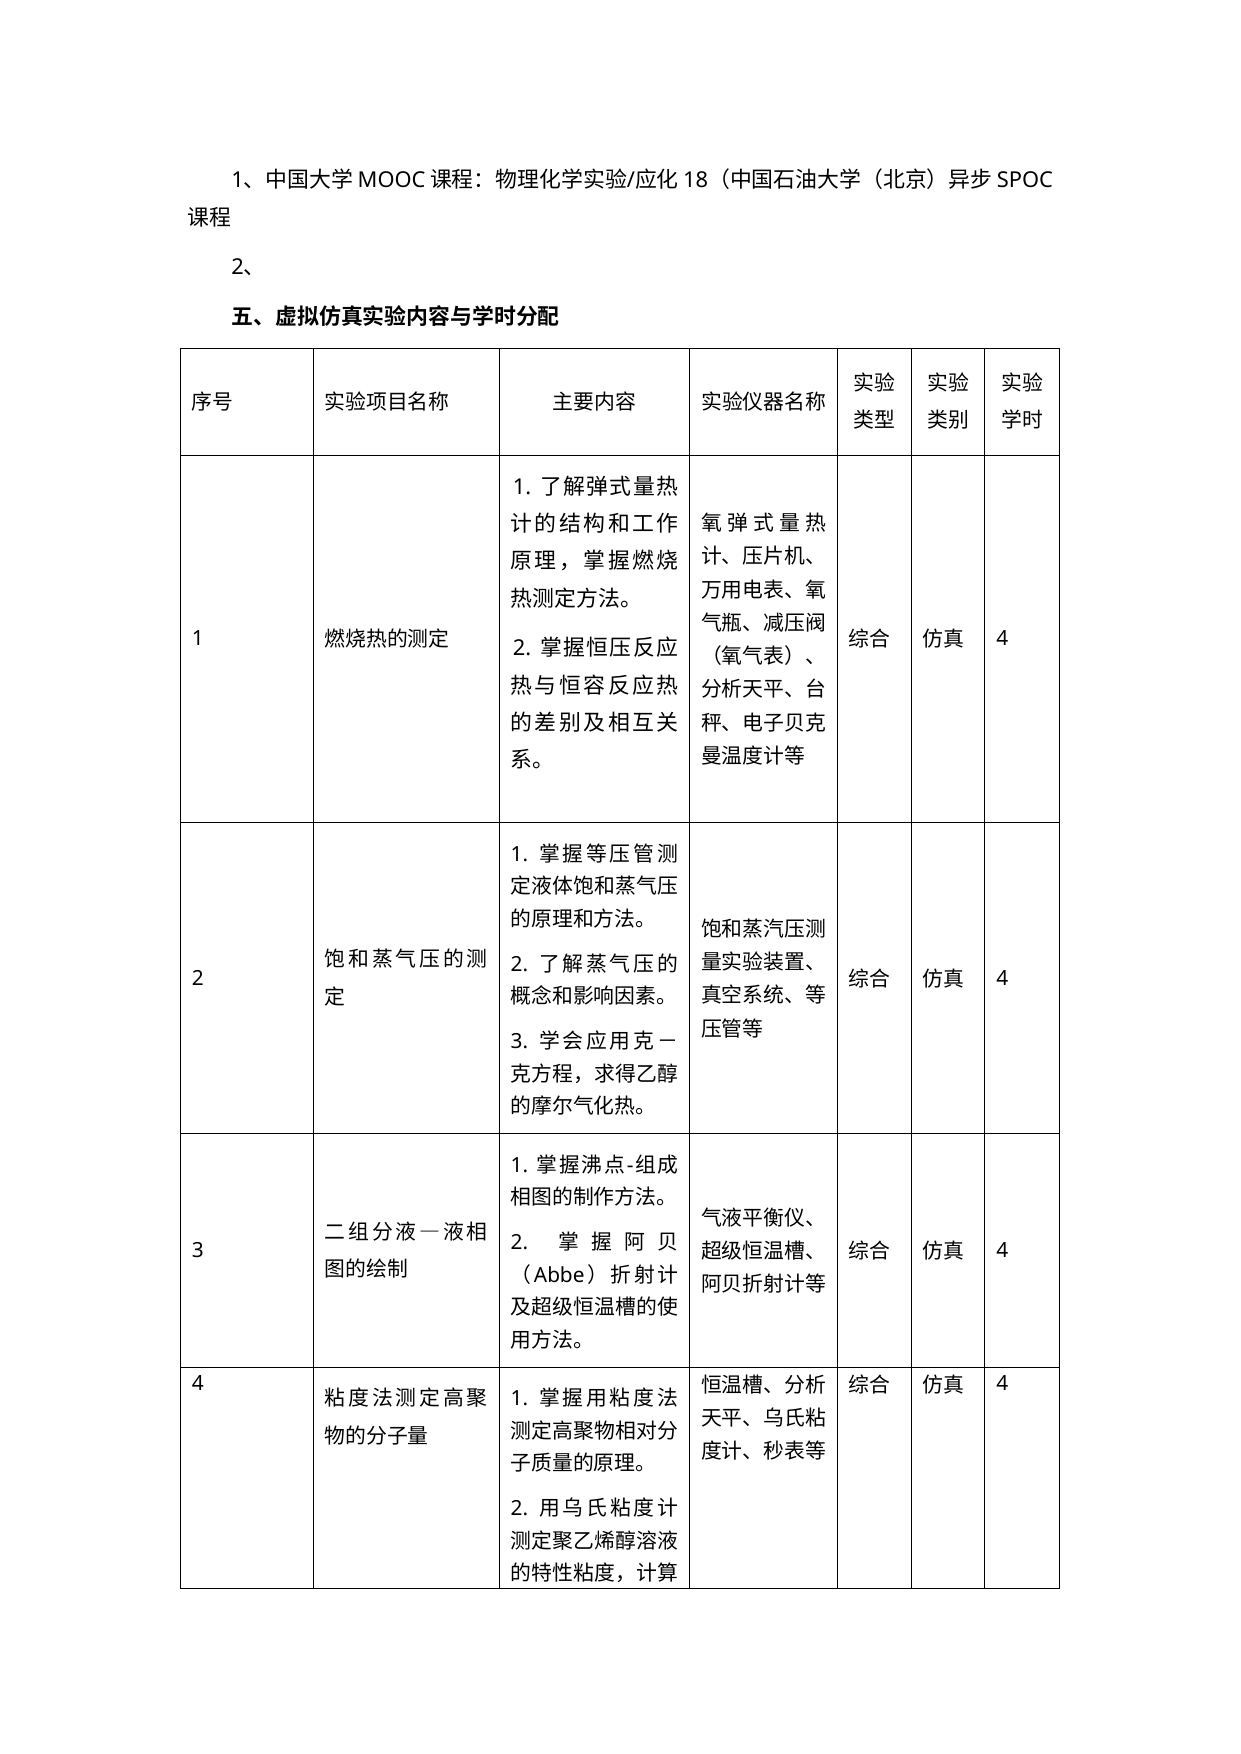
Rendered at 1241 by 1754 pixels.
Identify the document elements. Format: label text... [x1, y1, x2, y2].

table_header 实验仪器名称 [690, 349, 837, 455]
table_cell 综合 [838, 1368, 911, 1588]
table_cell 仿真 [912, 1134, 984, 1367]
table_cell 4 [181, 1368, 313, 1588]
table_cell 燃烧热的测定 [314, 456, 499, 822]
table_header 实验类别 [912, 349, 984, 455]
table_cell 4 [985, 1134, 1059, 1367]
table_cell 1. 了解弹式量热计的结构和工作原理，掌握燃烧热测定方法。 2. 掌握恒压反应热与恒容反应热的差别及相互关系。 [500, 456, 689, 822]
text 1、中国大学MOOC课程：物理化学实验/应化18（中国石油大学（北京）异步SPOC课程 [187, 162, 1053, 232]
table_cell 4 [985, 456, 1059, 822]
text 五、虚拟仿真实验内容与学时分配 [187, 299, 1053, 331]
table_cell 仿真 [912, 823, 984, 1133]
table_cell 饱和蒸汽压测量实验装置、真空系统、等压管等 [690, 823, 837, 1133]
table_header 实验学时 [985, 349, 1059, 455]
table_cell 1. 掌握等压管测定液体饱和蒸气压的原理和方法。 2. 了解蒸气压的概念和影响因素。 3. 学会应用克－克方程，求得乙醇的摩尔气化热。 [500, 823, 689, 1133]
table_cell 恒温槽、分析天平、乌氏粘度计、秒表等 [690, 1368, 837, 1588]
table_cell 饱和蒸气压的测定 [314, 823, 499, 1133]
table_header 主要内容 [500, 349, 689, 455]
table_cell 1 [181, 456, 313, 822]
table_cell 气液平衡仪、超级恒温槽、阿贝折射计等 [690, 1134, 837, 1367]
table_cell 仿真 [912, 456, 984, 822]
table_cell 仿真 [912, 1368, 984, 1588]
table_cell 4 [985, 823, 1059, 1133]
table_cell 综合 [838, 823, 911, 1133]
table_cell 3 [181, 1134, 313, 1367]
table_cell 粘度法测定高聚物的分子量 [314, 1368, 499, 1588]
table_cell 2 [181, 823, 313, 1133]
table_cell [500, 1368, 689, 1588]
table_header 序号 [181, 349, 313, 455]
table_cell 氧弹式量热计、压片机、万用电表、氧气瓶、减压阀（氧气表）、分析天平、台秤、电子贝克曼温度计等 [690, 456, 837, 822]
table_cell 1. 掌握沸点-组成相图的制作方法。 2. 掌握阿贝（Abbe）折射计及超级恒温槽的使用方法。 [500, 1134, 689, 1367]
table_cell 综合 [838, 456, 911, 822]
table_header 实验项目名称 [314, 349, 499, 455]
table_cell 4 [985, 1368, 1059, 1588]
table_cell 综合 [838, 1134, 911, 1367]
text 2、 [187, 249, 1053, 281]
table_cell 二组分液—液相图的绘制 [314, 1134, 499, 1367]
table_header 实验类型 [838, 349, 911, 455]
